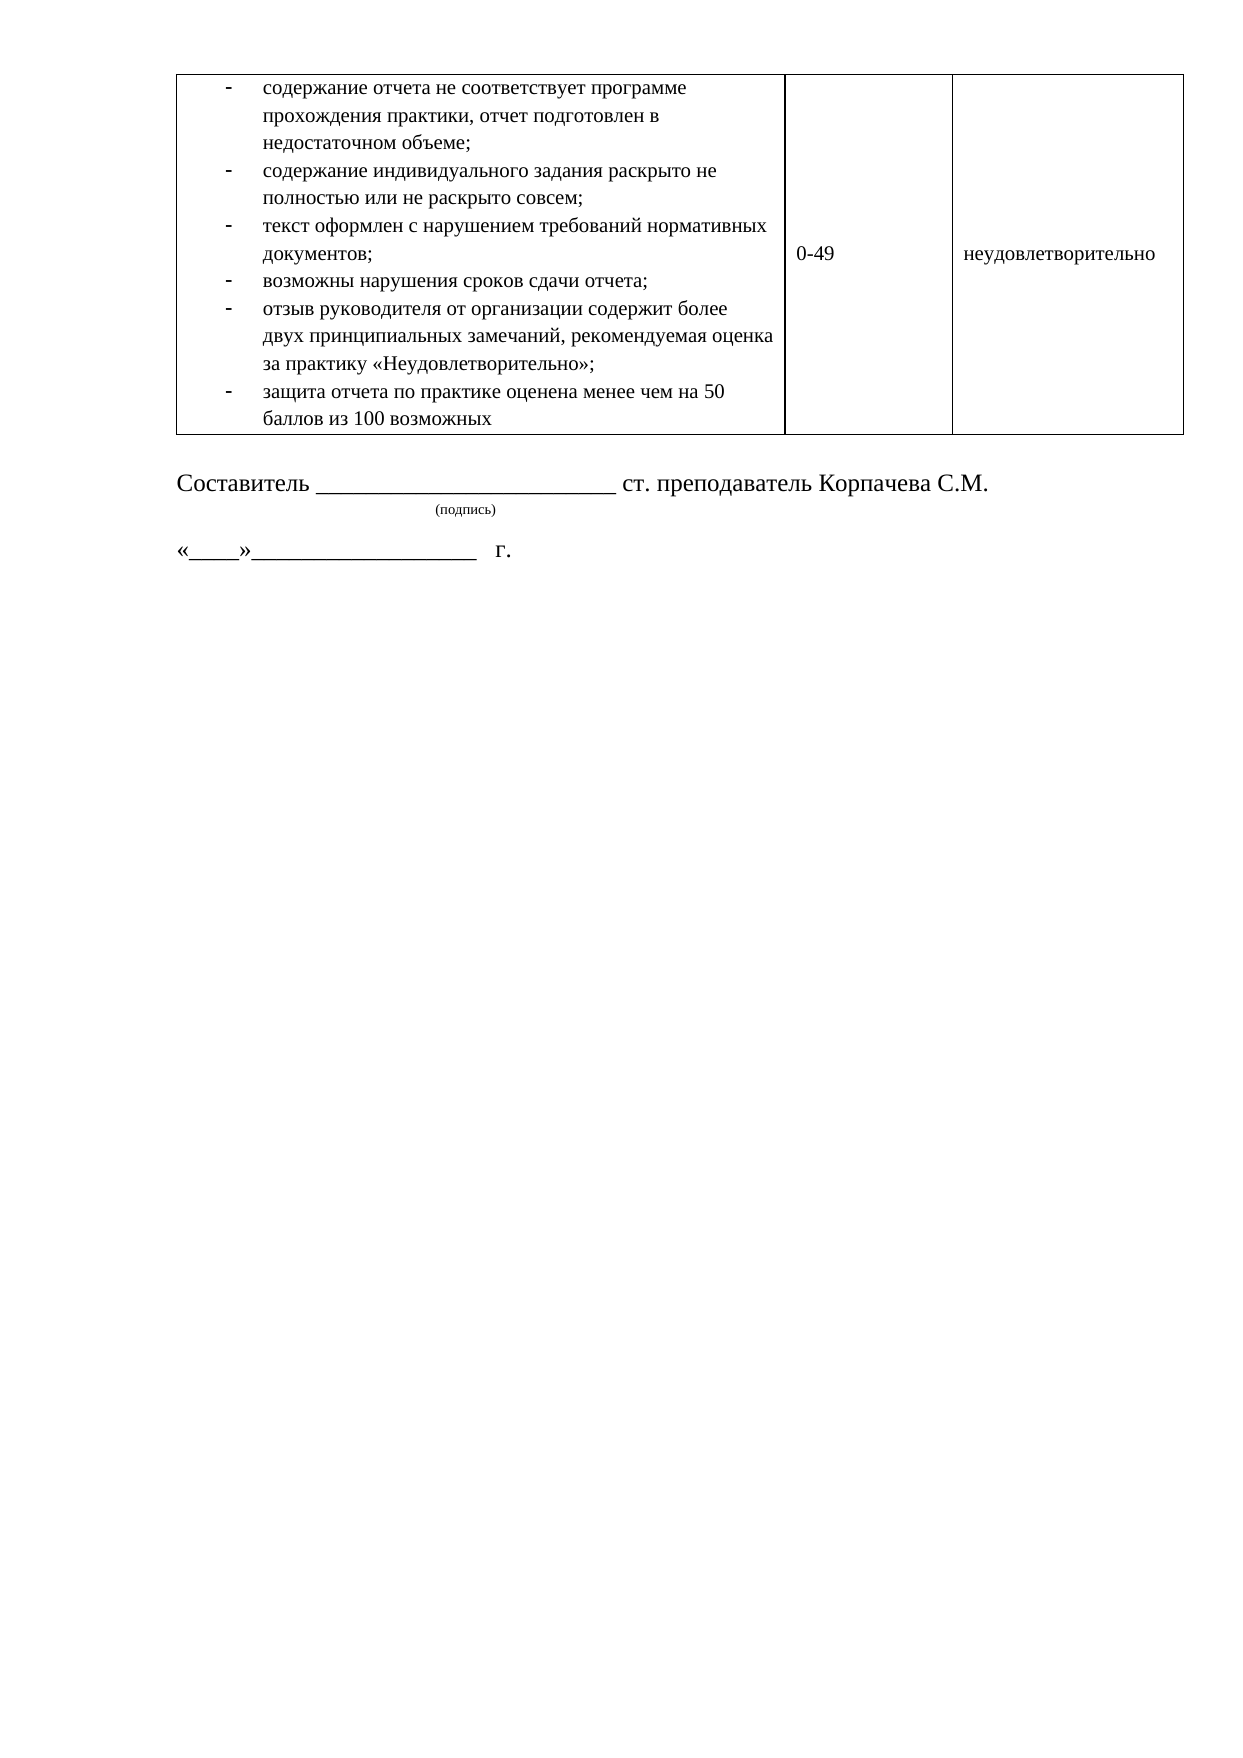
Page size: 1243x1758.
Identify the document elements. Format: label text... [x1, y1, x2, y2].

text (подпись) [176, 501, 1183, 530]
text «____»__________________ г. [176, 534, 1183, 563]
table_cell 0-49 [786, 75, 952, 434]
table_cell содержание отчета не соответствует программе прохождения практики, отчет подготовлен в недостаточном объеме; содержание индивидуального задания раскрыто не полностью или не раскрыто совсем; текст оформлен с нарушением требований нормативных документов; возможны нарушения сроков сдачи отчета; отзыв руководителя от организации содержит более двух принципиальных замечаний, рекомендуемая оценка за практику «Неудовлетворительно»; защита отчета по практике оценена менее чем на 50 баллов из 100 возможных [177, 75, 784, 434]
text Составитель ________________________ ст. преподаватель Корпачева С.М. [176, 468, 1183, 497]
table_cell неудовлетворительно [953, 75, 1183, 434]
